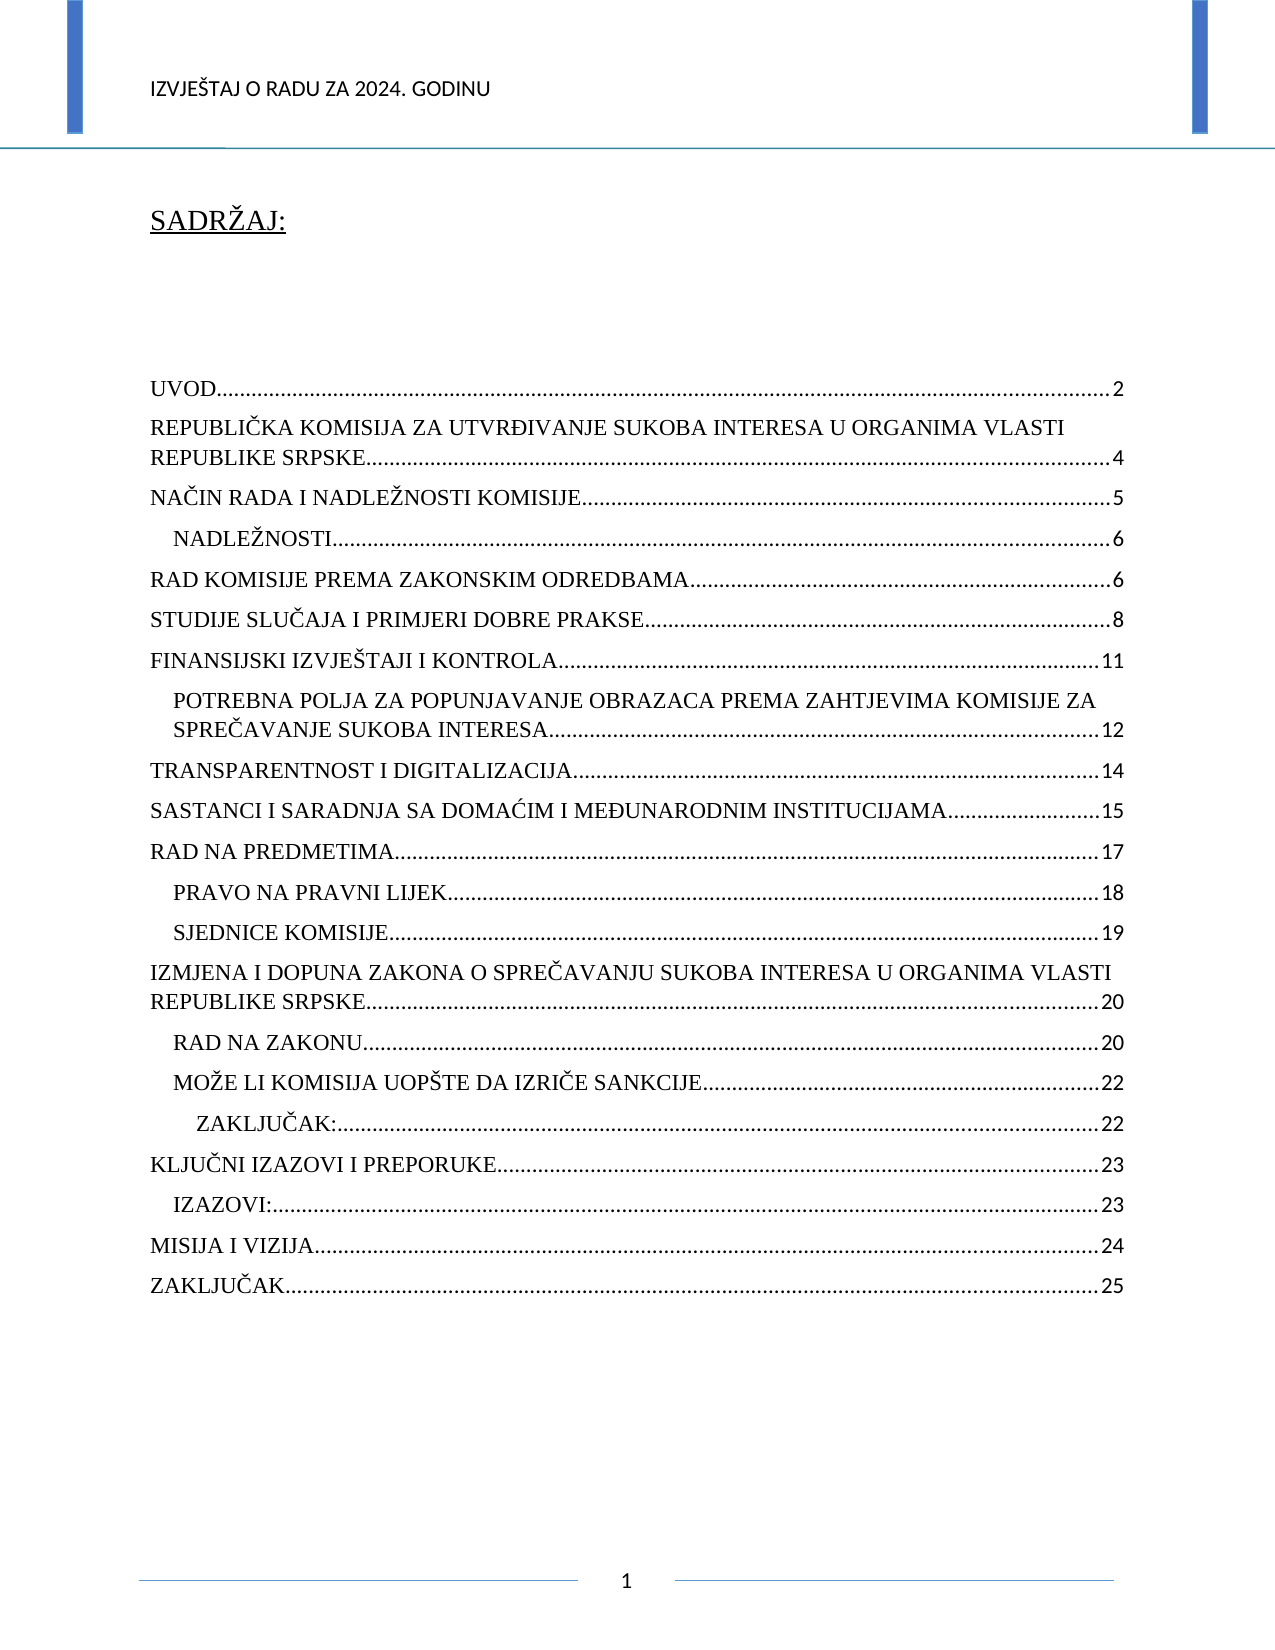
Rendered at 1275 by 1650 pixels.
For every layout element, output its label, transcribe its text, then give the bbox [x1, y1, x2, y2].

text SADRŽAJ: [150, 203, 1125, 267]
